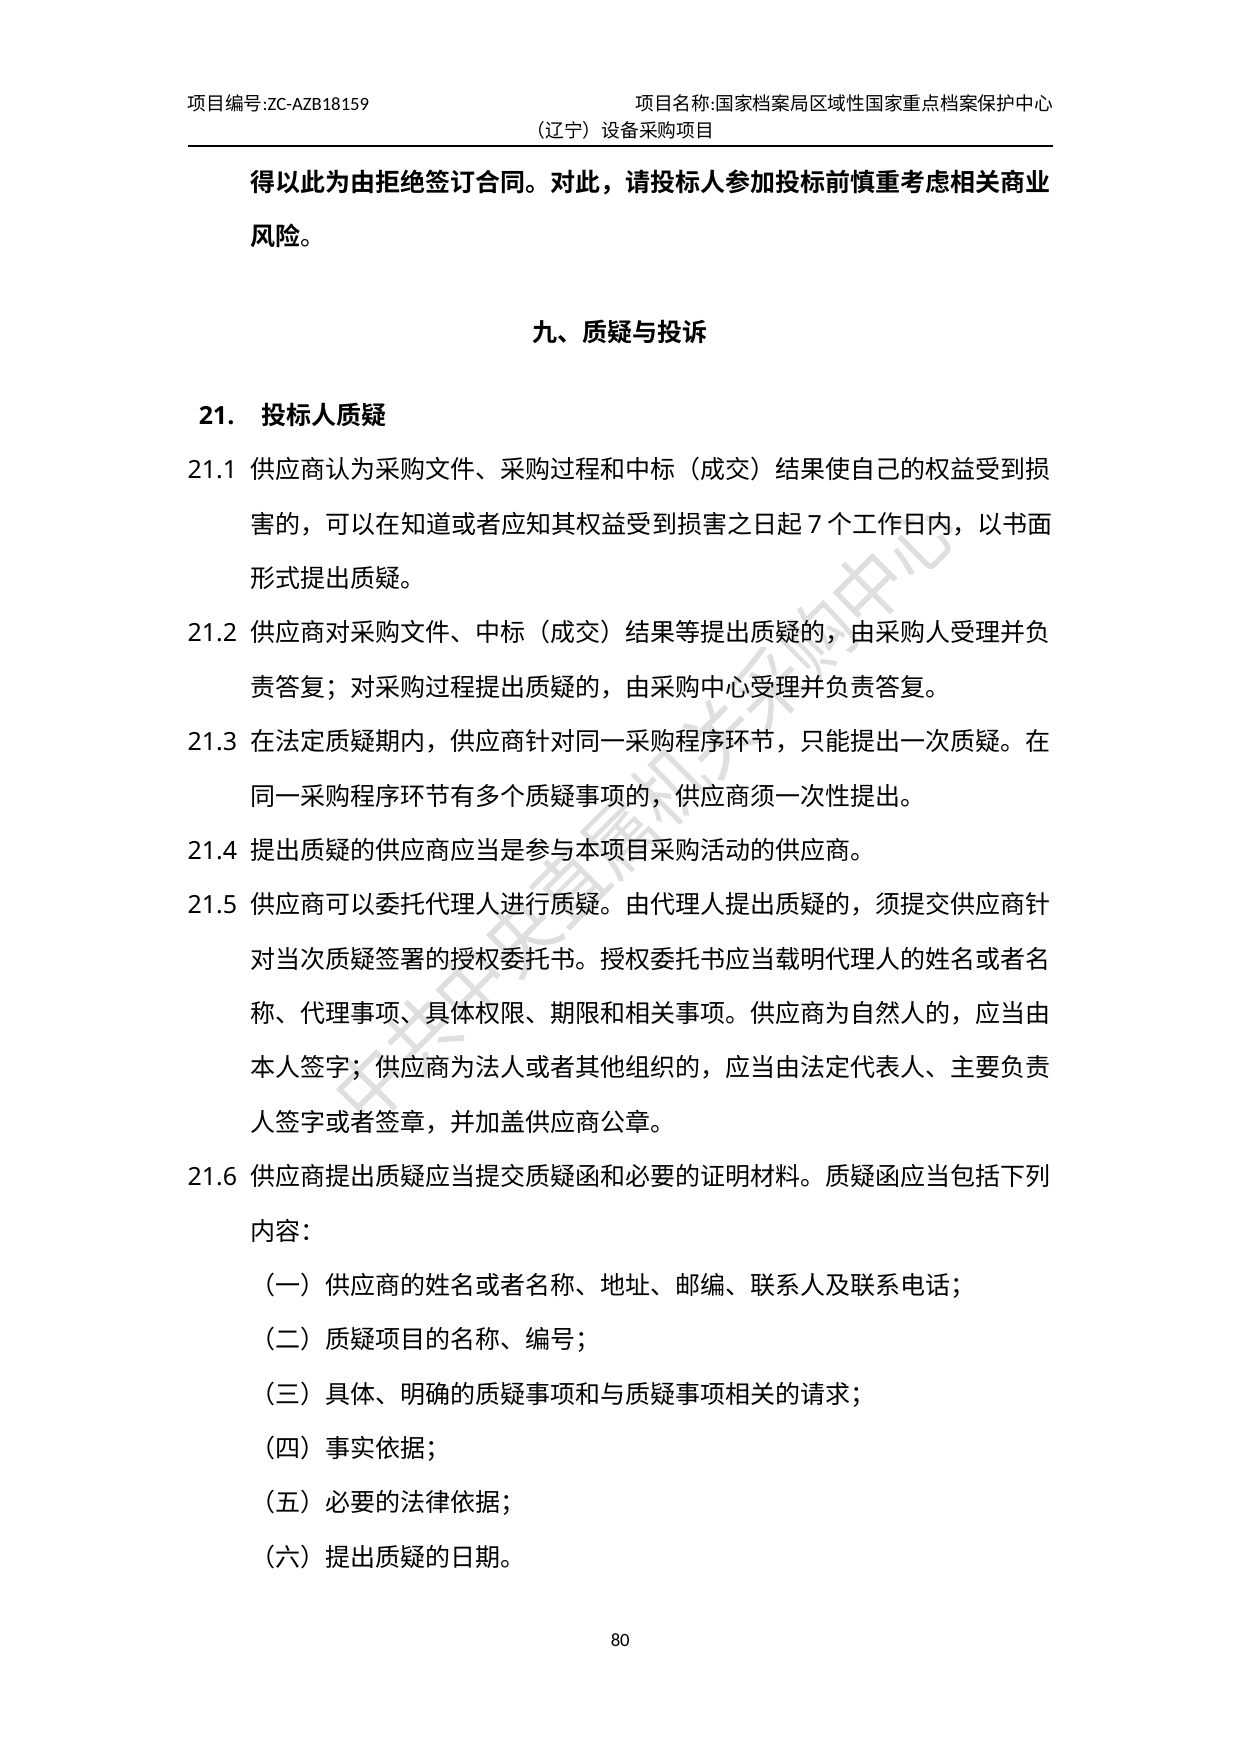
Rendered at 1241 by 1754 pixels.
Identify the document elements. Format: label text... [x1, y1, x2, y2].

list 投标人质疑 [198, 395, 1053, 432]
list 供应商对采购文件、中标（成交）结果等提出质疑的，由采购人受理并负责答复；对采购过程提出质疑的，由采购中心受理并负责答复。 [187, 613, 1053, 703]
list 供应商可以委托代理人进行质疑。由代理人提出质疑的，须提交供应商针对当次质疑签署的授权委托书。授权委托书应当载明代理人的姓名或者名称、代理事项、具体权限、期限和相关事项。供应商为自然人的，应当由本人签字；供应商为法人或者其他组织的，应当由法定代表人、主要负责人签字或者签章，并加盖供应商公章。 [187, 885, 1053, 1138]
list 提出质疑的供应商应当是参与本项目采购活动的供应商。 [187, 830, 1053, 867]
text （四）事实依据； [250, 1428, 1053, 1465]
text （三）具体、明确的质疑事项和与质疑事项相关的请求； [250, 1374, 1053, 1410]
text （六）提出质疑的日期。 [250, 1537, 1053, 1573]
text （二）质疑项目的名称、编号； [250, 1320, 1053, 1356]
list 供应商提出质疑应当提交质疑函和必要的证明材料。质疑函应当包括下列内容： [187, 1157, 1053, 1247]
text （五）必要的法律依据； [250, 1483, 1053, 1519]
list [187, 162, 1053, 253]
list 在法定质疑期内，供应商针对同一采购程序环节，只能提出一次质疑。在同一采购程序环节有多个质疑事项的，供应商须一次性提出。 [187, 722, 1053, 812]
list 供应商认为采购文件、采购过程和中标（成交）结果使自己的权益受到损害的，可以在知道或者应知其权益受到损害之日起7个工作日内，以书面形式提出质疑。 [187, 450, 1053, 595]
subtitle 九、质疑与投诉 [186, 298, 1053, 363]
text （一）供应商的姓名或者名称、地址、邮编、联系人及联系电话； [250, 1265, 1053, 1302]
